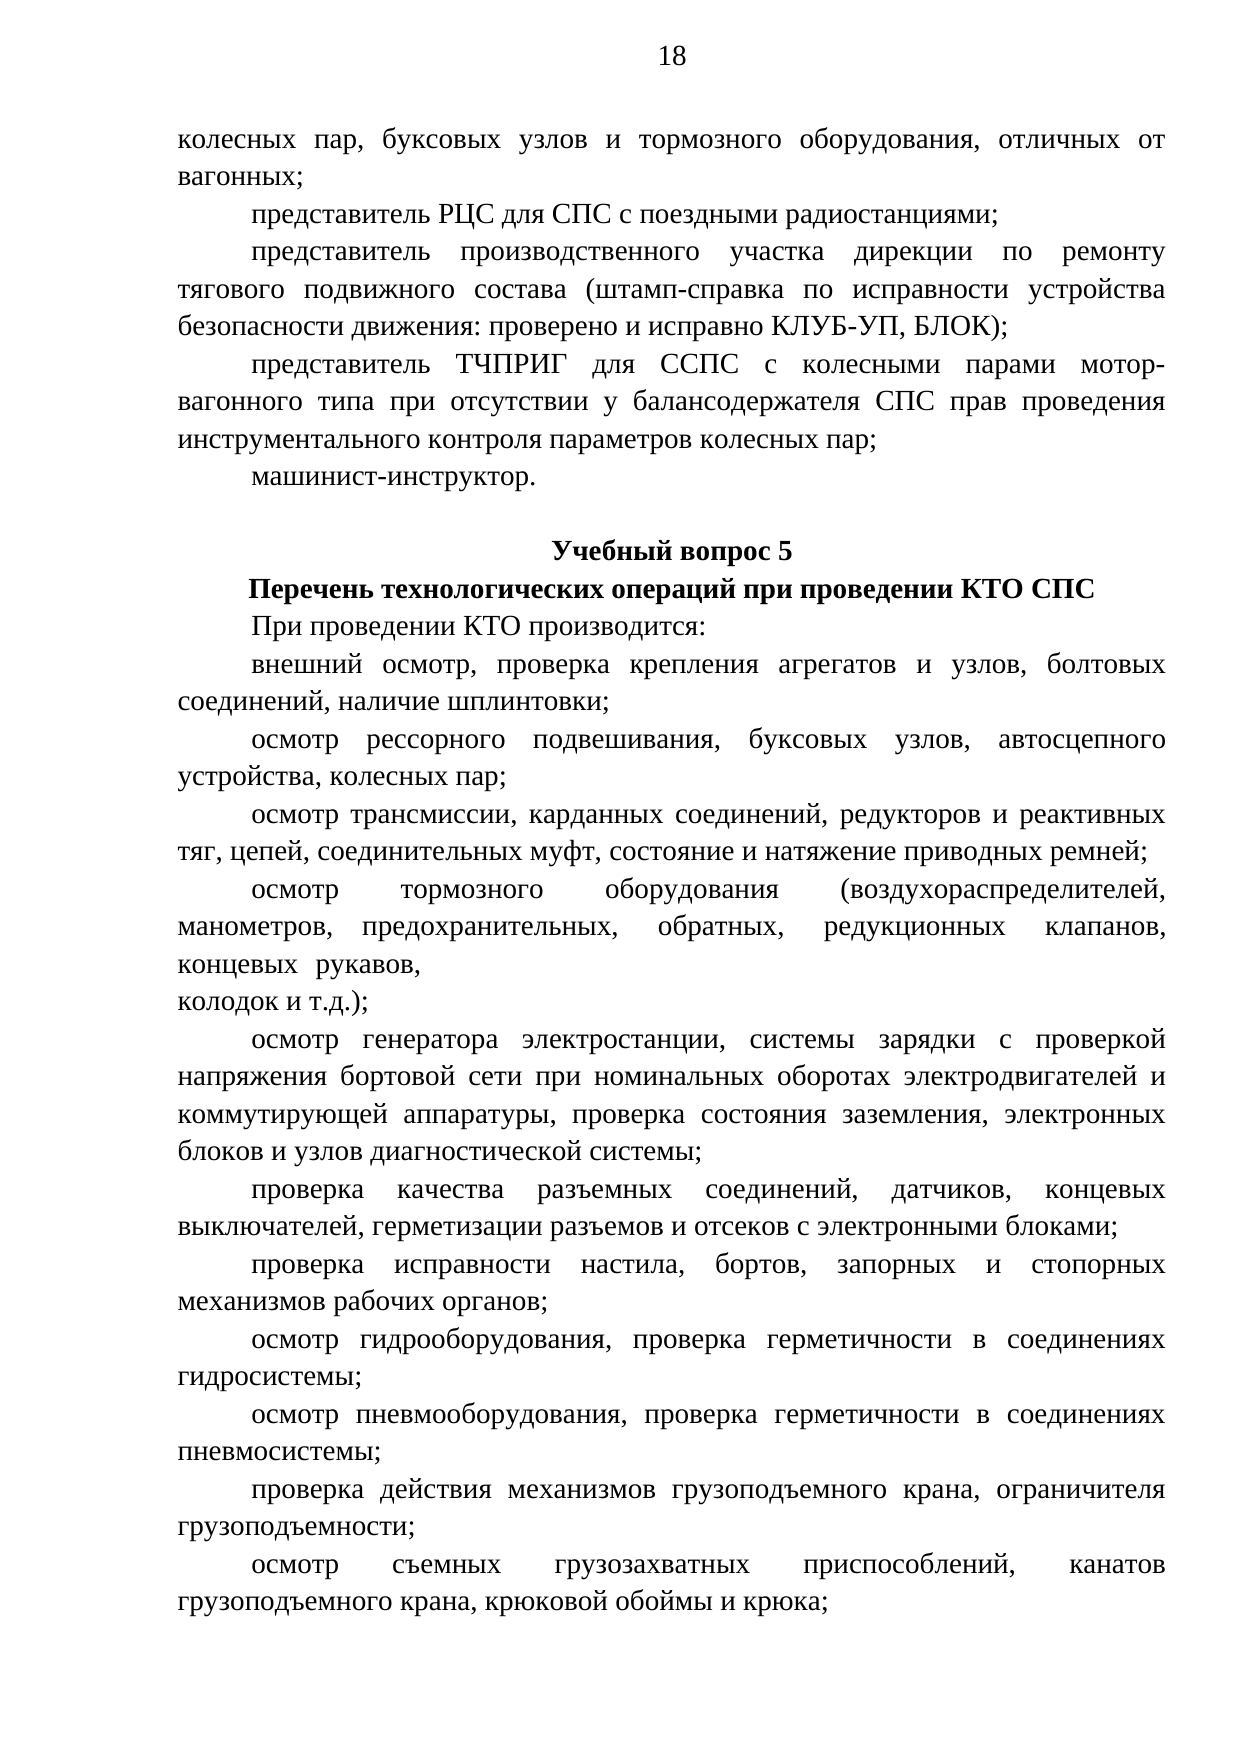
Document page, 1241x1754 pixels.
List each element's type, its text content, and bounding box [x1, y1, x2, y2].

text представитель РЦС для СПС с поездными радиостанциями; [177, 381, 1166, 418]
text проверка исправности настила, бортов, запорных и стопорных механизмов рабочих органов; [177, 1431, 1166, 1506]
text представитель ПТО вагонов станции приписки (ближайшей станции) или специализированного ремонтного предприятия, имеющего право проводить освидетельствование колесных пар, буксовых узлов, автосцепного и тормозного оборудования, а также право проводить освидетельствование колесных пар, буксовых узлов и тормозного оборудования, отличных от вагонных; [177, 156, 1166, 381]
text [177, 1581, 1166, 1618]
text проверка качества разъемных соединений, датчиков, концевых выключателей, герметизации разъемов и отсеков с электронными блоками; [177, 1356, 1166, 1431]
text машинист-инструктор. [177, 643, 1166, 681]
text представитель ТЧПРИГ для ССПС с колесными парами мотор-вагонного типа при отсутствии у балансодержателя СПС прав проведения инструментального контроля параметров колесных пар; [177, 531, 1166, 643]
text осмотр рессорного подвешивания, буксовых узлов, автосцепного устройства, колесных пар; [177, 906, 1166, 981]
text осмотр тормозного оборудования (воздухораспределителей, манометров, предохранительных, обратных, редукционных клапанов, концевых рукавов, [177, 1056, 1166, 1168]
text Учебный вопрос 5 [177, 718, 1166, 756]
text осмотр генератора электростанции, системы зарядки с проверкой напряжения бортовой сети при номинальных оборотах электродвигателей и коммутирующей аппаратуры, проверка состояния заземления, электронных блоков и узлов диагностической системы; [177, 1206, 1166, 1356]
text Перечень технологических операций при проведении КТО СПС [177, 756, 1166, 793]
text колодок и т.д.); [177, 1168, 1166, 1206]
text машинист (старший машинист) СПС; [177, 118, 1166, 156]
text внешний осмотр, проверка крепления агрегатов и узлов, болтовых соединений, наличие шплинтовки; [177, 831, 1166, 906]
text осмотр трансмиссии, карданных соединений, редукторов и реактивных тяг, цепей, соединительных муфт, состояние и натяжение приводных ремней; [177, 981, 1166, 1056]
text представитель производственного участка дирекции по ремонту тягового подвижного состава (штамп-справка по исправности устройства безопасности движения: проверено и исправно КЛУБ-УП, БЛОК); [177, 418, 1166, 531]
text При проведении КТО производится: [177, 793, 1166, 831]
text осмотр гидрооборудования, проверка герметичности в соединениях гидросистемы; [177, 1506, 1166, 1581]
